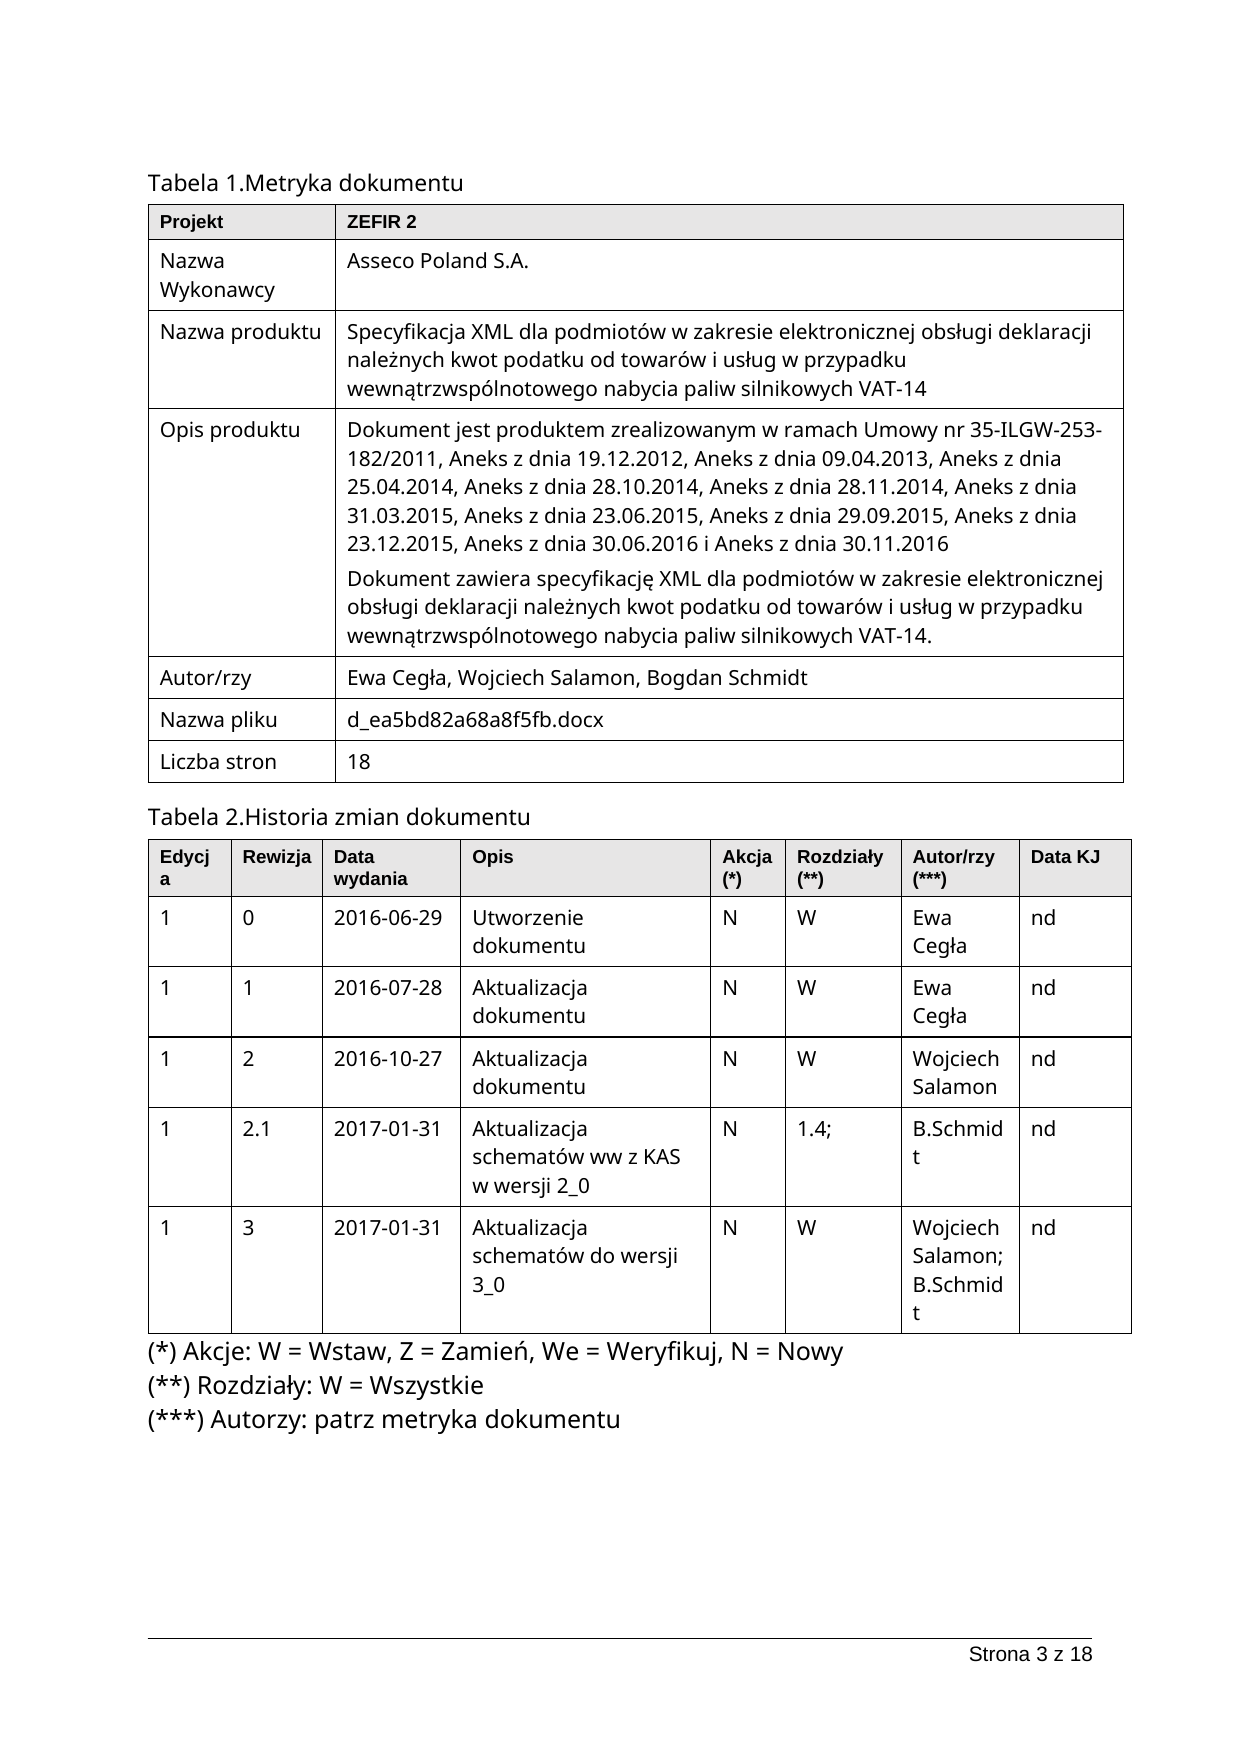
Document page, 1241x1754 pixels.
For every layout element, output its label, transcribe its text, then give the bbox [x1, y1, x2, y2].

table_cell 1 [149, 1207, 231, 1333]
table_header Akcja (*) [711, 840, 785, 896]
table_cell Specyfikacja XML dla podmiotów w zakresie elektronicznej obsługi deklaracji należnych kwot podatku od towarów i usług w przypadku wewnątrzwspólnotowego nabycia paliw silnikowych VAT-14 [336, 311, 1123, 408]
table_cell Aktualizacja schematów ww z KAS w wersji 2_0 [461, 1108, 710, 1206]
table_cell 1 [232, 967, 322, 1036]
table_cell W [786, 897, 901, 966]
table_cell 2016-06-29 [323, 897, 460, 966]
text (**) Rozdziały: W = Wszystkie [148, 1368, 1092, 1402]
text (***) Autorzy: patrz metryka dokumentu [148, 1402, 1092, 1436]
table_cell W [786, 967, 901, 1036]
table_cell nd [1020, 1038, 1131, 1107]
table_cell Liczba stron [149, 741, 335, 782]
table_cell 2016-07-28 [323, 967, 460, 1036]
table_cell nd [1020, 1108, 1131, 1206]
table_cell nd [1020, 897, 1131, 966]
table_cell Ewa Cegła, Wojciech Salamon, Bogdan Schmidt [336, 657, 1123, 698]
table_cell 1 [149, 1038, 231, 1107]
table_cell ZF2-PWT-KXML-VAT14_v1.3 [336, 699, 1123, 739]
table_cell Wojciech Salamon [902, 1038, 1019, 1107]
table_cell B.Schmidt [902, 1108, 1019, 1206]
table_cell W [786, 1207, 901, 1333]
table_cell Ewa Cegła [902, 967, 1019, 1036]
table_header Rozdziały (**) [786, 840, 901, 896]
table_cell Utworzenie dokumentu [461, 897, 710, 966]
table_cell Autor/rzy [149, 657, 335, 698]
table_header Opis [461, 840, 710, 896]
table_cell Aktualizacja dokumentu [461, 967, 710, 1036]
table_header Projekt [149, 205, 335, 239]
table_cell Asseco Poland S.A. [336, 240, 1123, 309]
table_cell W [786, 1038, 901, 1107]
table_cell 1.4; [786, 1108, 901, 1206]
table_cell Nazwa pliku [149, 699, 335, 739]
table_header Data wydania [323, 840, 460, 896]
table_cell 2016-10-27 [323, 1038, 460, 1107]
table_cell 0 [232, 897, 322, 966]
table_cell Opis produktu [149, 409, 335, 656]
table_cell Aktualizacja schematów do wersji 3_0 [461, 1207, 710, 1333]
table_cell N [711, 1207, 785, 1333]
table_cell N [711, 1038, 785, 1107]
table_cell 2017-01-31 [323, 1108, 460, 1206]
table_cell 1 [149, 897, 231, 966]
table_cell N [711, 967, 785, 1036]
table_cell Wojciech Salamon; B.Schmidt [902, 1207, 1019, 1333]
table_header Rewizja [232, 840, 322, 896]
table_cell 1 [149, 967, 231, 1036]
table_header ZEFIR 2 [336, 205, 1123, 239]
table_cell nd [1020, 1207, 1131, 1333]
table_cell 1 [149, 1108, 231, 1206]
table_cell Ewa Cegła [902, 897, 1019, 966]
table_cell N [711, 1108, 785, 1206]
table_cell nd [1020, 967, 1131, 1036]
table_cell Aktualizacja dokumentu [461, 1038, 710, 1107]
table_header Data KJ [1020, 840, 1131, 896]
table_header Autor/rzy (***) [902, 840, 1019, 896]
table_cell Dokument jest produktem zrealizowanym w ramach Umowy nr 35-ILGW-253-182/2011, Aneks z dnia 19.12.2012, Aneks z dnia 09.04.2013, Aneks z dnia 25.04.2014, Aneks z dnia 28.10.2014, Aneks z dnia 28.11.2014, Aneks z dnia 31.03.2015, Aneks z dnia 23.06.2015, Aneks z dnia 29.09.2015, Aneks z dnia 23.12.2015, Aneks z dnia 30.06.2016 i Aneks z dnia 30.11.2016 Dokument zawiera specyfikację XML dla podmiotów w zakresie elektronicznej obsługi deklaracji należnych kwot podatku od towarów i usług w przypadku wewnątrzwspólnotowego nabycia paliw silnikowych VAT-14. [336, 409, 1123, 656]
text (*) Akcje: W = Wstaw, Z = Zamień, We = Weryfikuj, N = Nowy [148, 1334, 1092, 1368]
table_cell Nazwa produktu [149, 311, 335, 408]
table_cell 2 [232, 1038, 322, 1107]
table_header Edycja [149, 840, 231, 896]
table_cell 2.1 [232, 1108, 322, 1206]
table_cell 16 [336, 741, 1123, 782]
table_cell N [711, 897, 785, 966]
table_cell 2017-01-31 [323, 1207, 460, 1333]
table_cell 3 [232, 1207, 322, 1333]
table_cell Nazwa Wykonawcy [149, 240, 335, 309]
